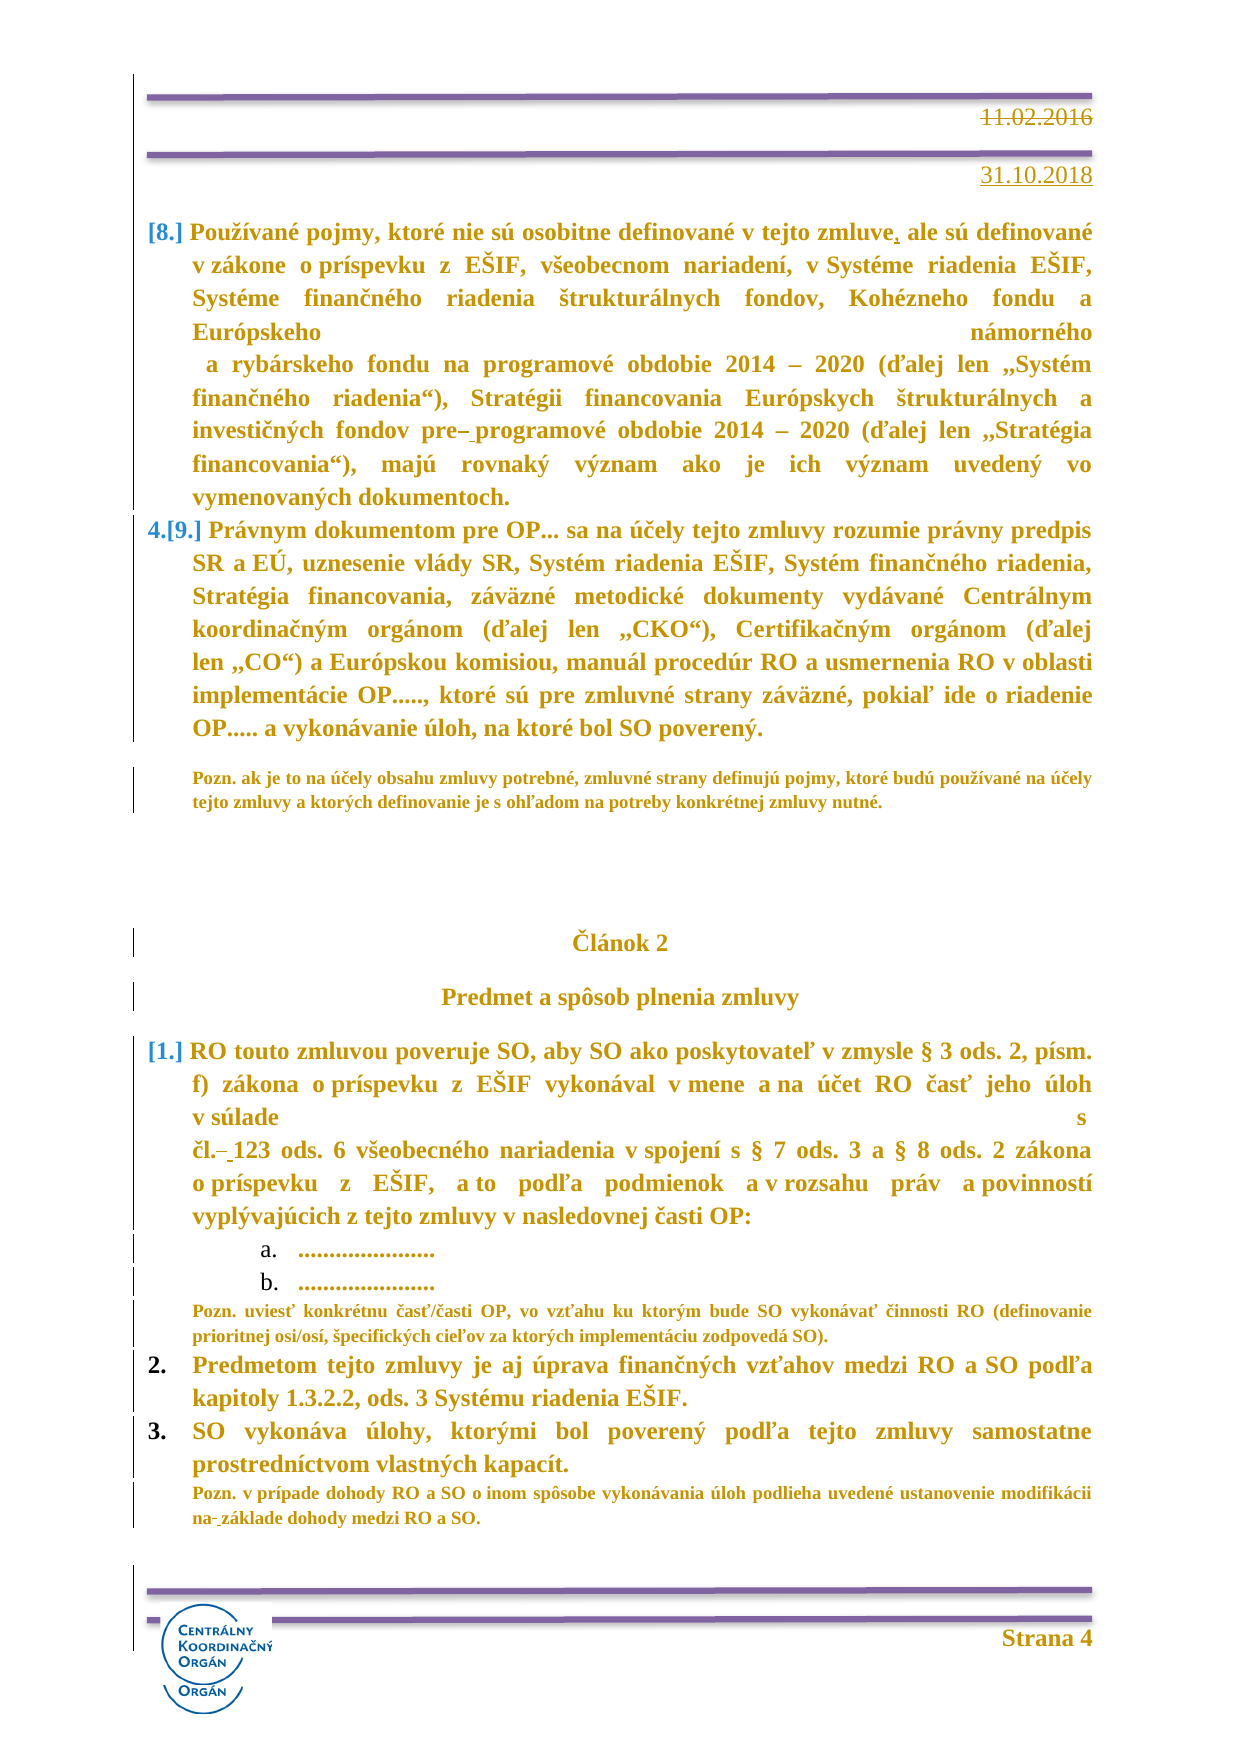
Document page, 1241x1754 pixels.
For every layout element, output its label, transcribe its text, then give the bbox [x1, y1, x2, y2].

text Pozn. ak je to na účely obsahu zmluvy potrebné, zmluvné strany definujú pojmy, ktoré budú používané na účely tejto zmluvy a ktorých definovanie je s ohľadom na potreby konkrétnej zmluvy nutné. [192, 767, 1093, 813]
list SO vykonáva úlohy, ktorými bol poverený podľa tejto zmluvy samostatne prostredníctvom vlastných kapacít. [148, 1416, 1093, 1478]
text Článok 2 [148, 928, 1093, 957]
list RO touto zmluvou poveruje SO, aby SO ako poskytovateľ v zmysle § 3 ods. 2, písm. f) zákona o príspevku z EŠIF vykonával v mene a na účet RO časť jeho úloh v súlade s čl.123 ods. 6 všeobecného nariadenia v spojení s § 7 ods. 3 a § 8 ods. 2 zákona o príspevku z EŠIF, a to podľa podmienok a v rozsahu práv a povinností vyplývajúcich z tejto zmluvy v nasledovnej časti OP: [148, 1036, 1093, 1230]
list Právnym dokumentom pre OP... sa na účely tejto zmluvy rozumie právny predpis SR a EÚ, uznesenie vlády SR, Systém riadenia EŠIF, Systém finančného riadenia, Stratégia financovania, záväzné metodické dokumenty vydávané Centrálnym koordinačným orgánom (ďalej len ,,CKO“), Certifikačným orgánom (ďalej len ,,CO“) a Európskou komisiou, manuál procedúr RO a usmernenia RO v oblasti implementácie OP....., ktoré sú pre zmluvné strany záväzné, pokiaľ ide o riadenie OP..... a vykonávanie úloh, na ktoré bol SO poverený. [148, 515, 1093, 742]
list ...................... [260, 1234, 1093, 1263]
picture [159, 1602, 272, 1713]
list Predmetom tejto zmluvy je aj úprava finančných vzťahov medzi RO a SO podľa kapitoly 1.3.2.2, ods. 3 Systému riadenia EŠIF. [148, 1350, 1093, 1412]
list Pozn. uviesť konkrétnu časť/časti OP, vo vzťahu ku ktorým bude SO vykonávať činnosti RO (definovanie prioritnej osi/osí, špecifických cieľov za ktorých implementáciu zodpovedá SO). [192, 1300, 1093, 1347]
text Predmet a spôsob plnenia zmluvy [148, 982, 1093, 1011]
list ...................... [260, 1267, 1093, 1296]
list Pozn. v prípade dohody RO a SO o inom spôsobe vykonávania úloh podlieha uvedené ustanovenie modifikácii nazáklade dohody medzi RO a SO. [192, 1482, 1093, 1528]
list Používané pojmy, ktoré nie sú osobitne definované v tejto zmluve ale sú definované v zákone o príspevku z EŠIF, všeobecnom nariadení, v Systéme riadenia EŠIF, Systéme finančného riadenia štrukturálnych fondov, Kohézneho fondu a Európskeho námorného a rybárskeho fondu na programové obdobie 2014 – 2020 (ďalej len ,,Systém finančného riadenia“), Stratégii financovania Európskych štrukturálnych a investičných fondov preprogramové obdobie 2014 – 2020 (ďalej len ,,Stratégia financovania“), majú rovnaký význam ako je ich význam uvedený vo vymenovaných dokumentoch. [148, 217, 1093, 510]
